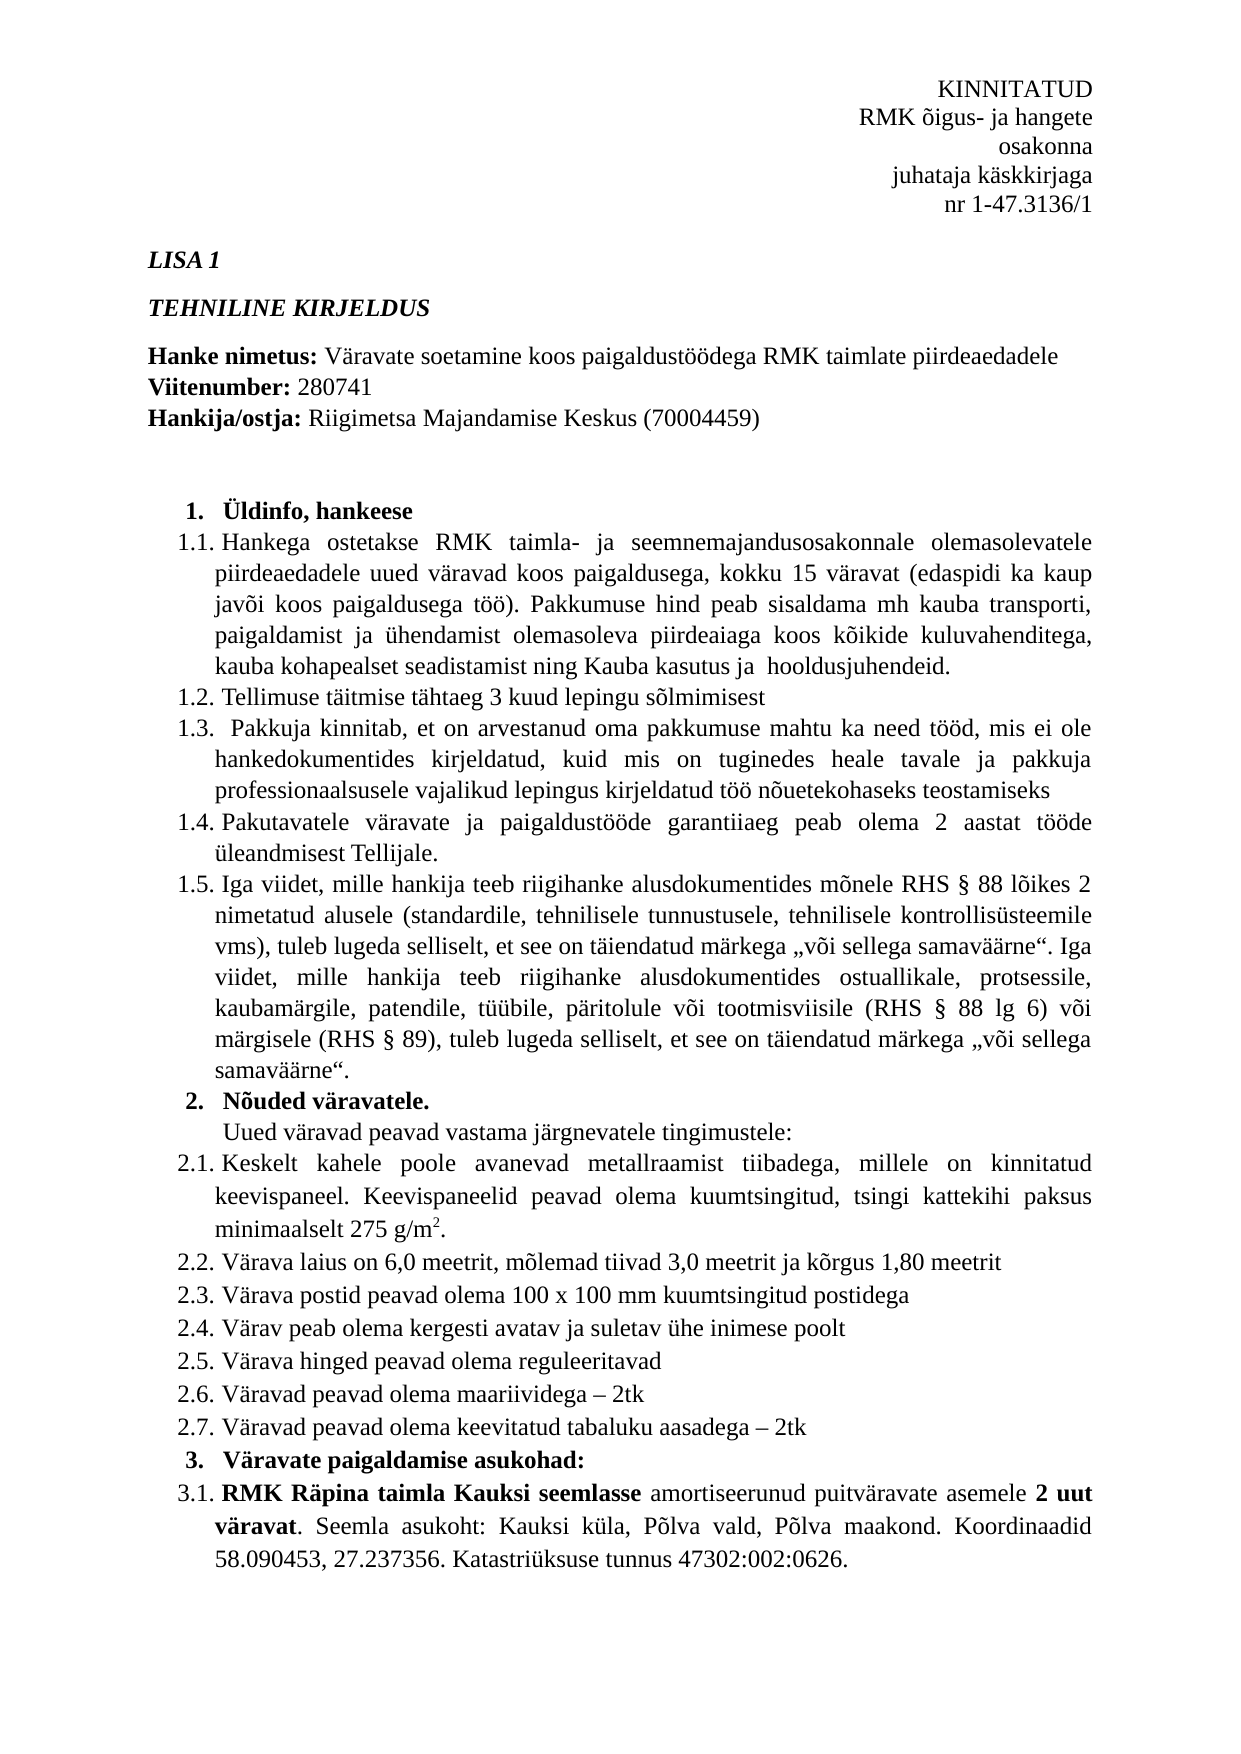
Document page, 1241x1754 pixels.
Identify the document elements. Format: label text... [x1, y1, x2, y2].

list Värav peab olema kergesti avatav ja suletav ühe inimese poolt [177, 1313, 1093, 1342]
list Värava hinged peavad olema reguleeritavad [177, 1346, 1093, 1375]
list Nõuded väravatele. [185, 1086, 1093, 1115]
list Pakutavatele väravate ja paigaldustööde garantiiaeg peab olema 2 aastat tööde üleandmisest Tellijale. [177, 807, 1093, 866]
list Üldinfo, hankeese [185, 496, 1093, 525]
list Uued väravad peavad vastama järgnevatele tingimustele: [223, 1117, 1093, 1146]
list Iga viidet, mille hankija teeb riigihanke alusdokumentides mõnele RHS § 88 lõikes 2 nimetatud alusele (standardile, tehnilisele tunnustusele, tehnilisele kontrollisüsteemile vms), tuleb lugeda selliselt, et see on täiendatud märkega „või sellega samaväärne“. Iga viidet, mille hankija teeb riigihanke alusdokumentides ostuallikale, protsessile, kaubamärgile, patendile, tüübile, päritolule või tootmisviisile (RHS § 88 lg 6) või märgisele (RHS § 89), tuleb lugeda selliselt, et see on täiendatud märkega „või sellega samaväärne“. [177, 869, 1093, 1084]
list Tellimuse täitmise tähtaeg 3 kuud lepingu sõlmimisest [177, 682, 1093, 711]
text LISA 1 [148, 246, 1093, 274]
list Keskelt kahele poole avanevad metallraamist tiibadega, millele on kinnitatud keevispaneel. Keevispaneelid peavad olema kuumtsingitud, tsingi kattekihi paksus minimaalselt 275 g/m2. [177, 1148, 1093, 1243]
text Viitenumber: 280741 [148, 372, 1093, 401]
list Värava laius on 6,0 meetrit, mõlemad tiivad 3,0 meetrit ja kõrgus 1,80 meetrit [177, 1247, 1093, 1276]
list Värava postid peavad olema 100 x 100 mm kuumtsingitud postidega [177, 1280, 1093, 1309]
list RMK Räpina taimla Kauksi seemlasse amortiseerunud puitväravate asemele 2 uut väravat. Seemla asukoht: Kauksi küla, Põlva vald, Põlva maakond. Koordinaadid 58.090453, 27.237356. Katastriüksuse tunnus 47302:002:0626. [177, 1478, 1093, 1573]
list Pakkuja kinnitab, et on arvestanud oma pakkumuse mahtu ka need tööd, mis ei ole hankedokumentides kirjeldatud, kuid mis on tuginedes heale tavale ja pakkuja professionaalsusele vajalikud lepingus kirjeldatud töö nõuetekohaseks teostamiseks [177, 713, 1093, 804]
list Väravad peavad olema keevitatud tabaluku aasadega – 2tk [177, 1412, 1093, 1441]
text Hankija/ostja: Riigimetsa Majandamise Keskus (70004459) [148, 403, 1093, 432]
list Väravad peavad olema maariividega – 2tk [177, 1379, 1093, 1408]
list Väravate paigaldamise asukohad: [185, 1445, 1093, 1474]
list Hankega ostetakse RMK taimla- ja seemnemajandusosakonnale olemasolevatele piirdeaedadele uued väravad koos paigaldusega, kokku 15 väravat (edaspidi ka kaup javõi koos paigaldusega töö). Pakkumuse hind peab sisaldama mh kauba transporti, paigaldamist ja ühendamist olemasoleva piirdeaiaga koos kõikide kuluvahenditega, kauba kohapealset seadistamist ning Kauba kasutus ja hooldusjuhendeid. [177, 527, 1093, 680]
text Hanke nimetus: Väravate soetamine koos paigaldustöödega RMK taimlate piirdeaedadele [148, 341, 1093, 370]
text TEHNILINE KIRJELDUS [148, 293, 1093, 322]
